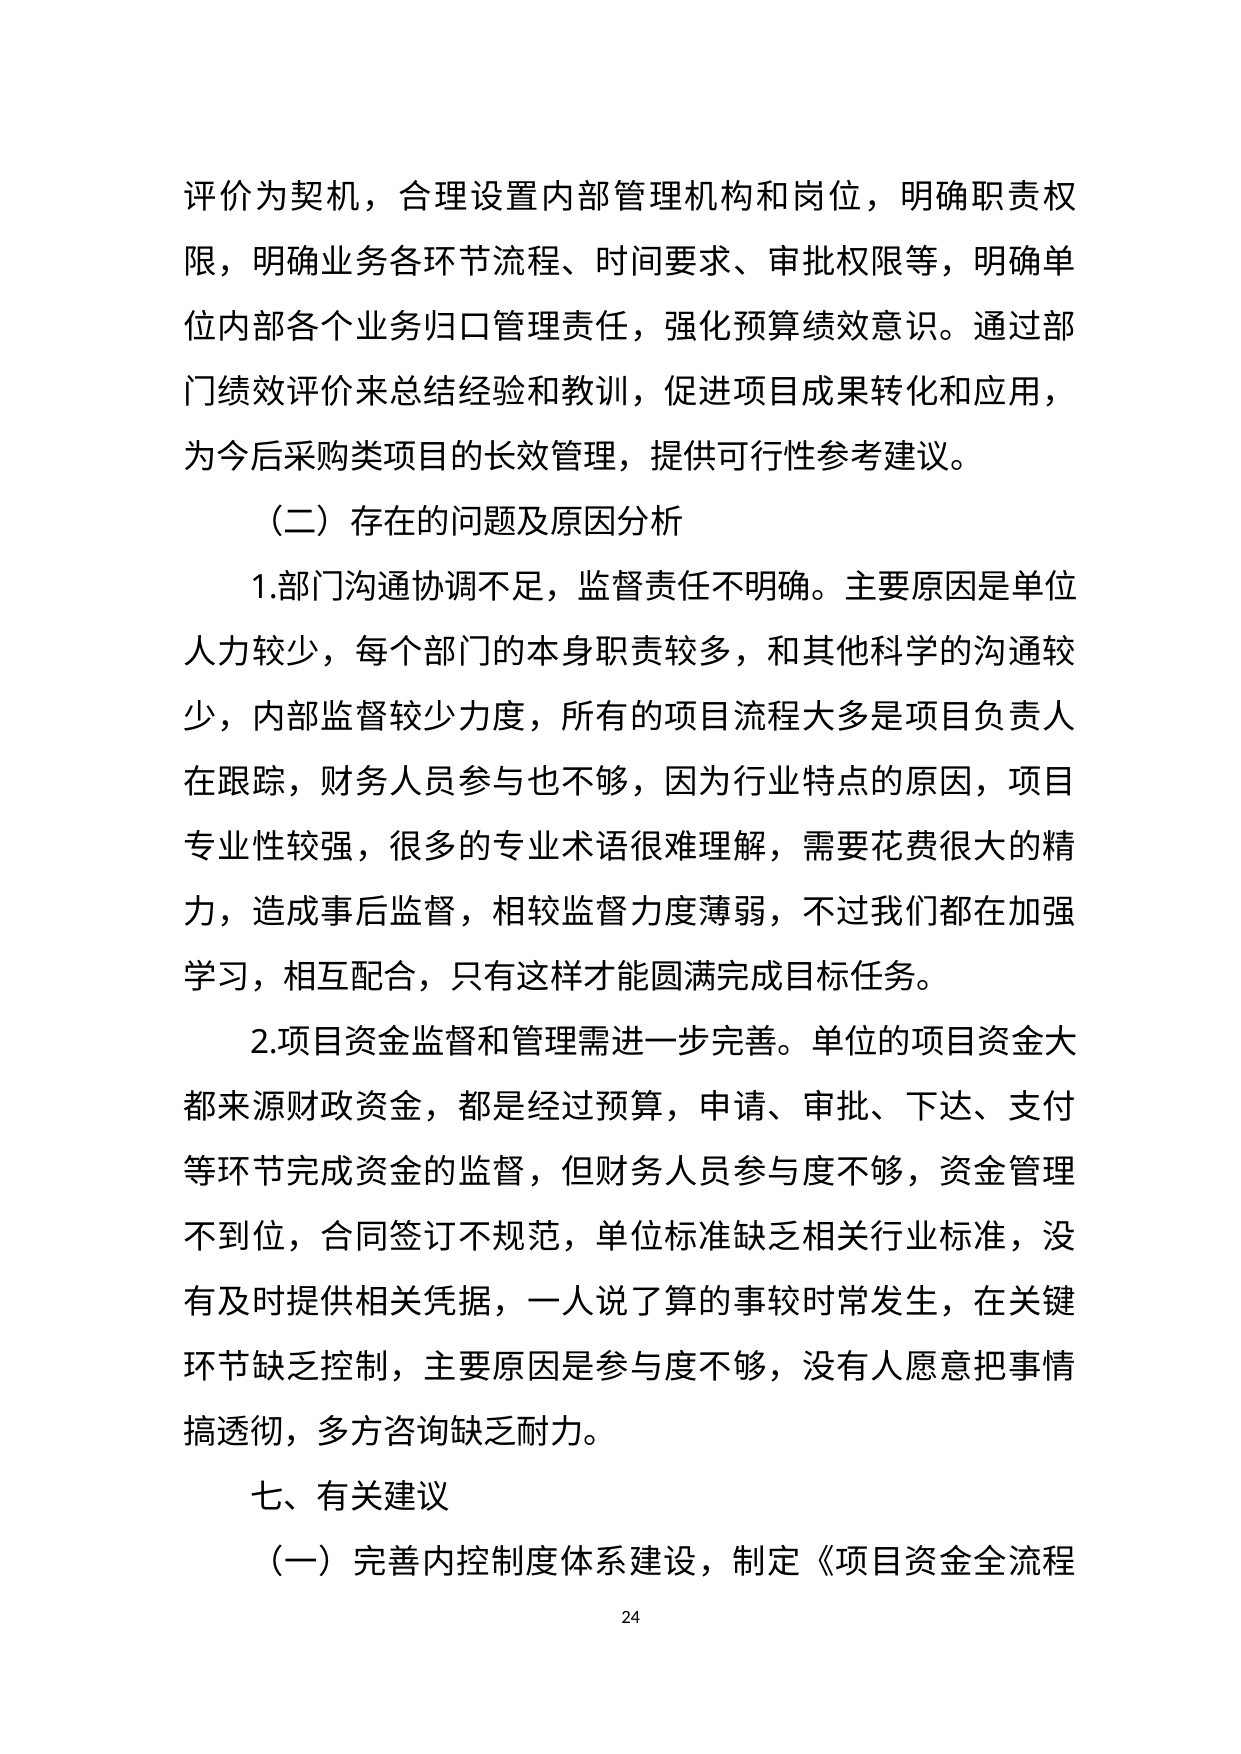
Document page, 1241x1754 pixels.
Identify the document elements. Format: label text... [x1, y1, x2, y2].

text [183, 1527, 1078, 1592]
text 1.部门沟通协调不足，监督责任不明确。主要原因是单位人力较少，每个部门的本身职责较多，和其他科学的沟通较少，内部监督较少力度，所有的项目流程大多是项目负责人在跟踪，财务人员参与也不够，因为行业特点的原因，项目专业性较强，很多的专业术语很难理解，需要花费很大的精力，造成事后监督，相较监督力度薄弱，不过我们都在加强学习，相互配合，只有这样才能圆满完成目标任务。 [183, 552, 1078, 1007]
text 2.项目资金监督和管理需进一步完善。单位的项目资金大都来源财政资金，都是经过预算，申请、审批、下达、支付等环节完成资金的监督，但财务人员参与度不够，资金管理不到位，合同签订不规范，单位标准缺乏相关行业标准，没有及时提供相关凭据，一人说了算的事较时常发生，在关键环节缺乏控制，主要原因是参与度不够，没有人愿意把事情搞透彻，多方咨询缺乏耐力。 [183, 1007, 1078, 1462]
text 七、有关建议 [183, 1462, 1078, 1527]
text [183, 162, 1078, 487]
text （二）存在的问题及原因分析 [183, 487, 1078, 552]
